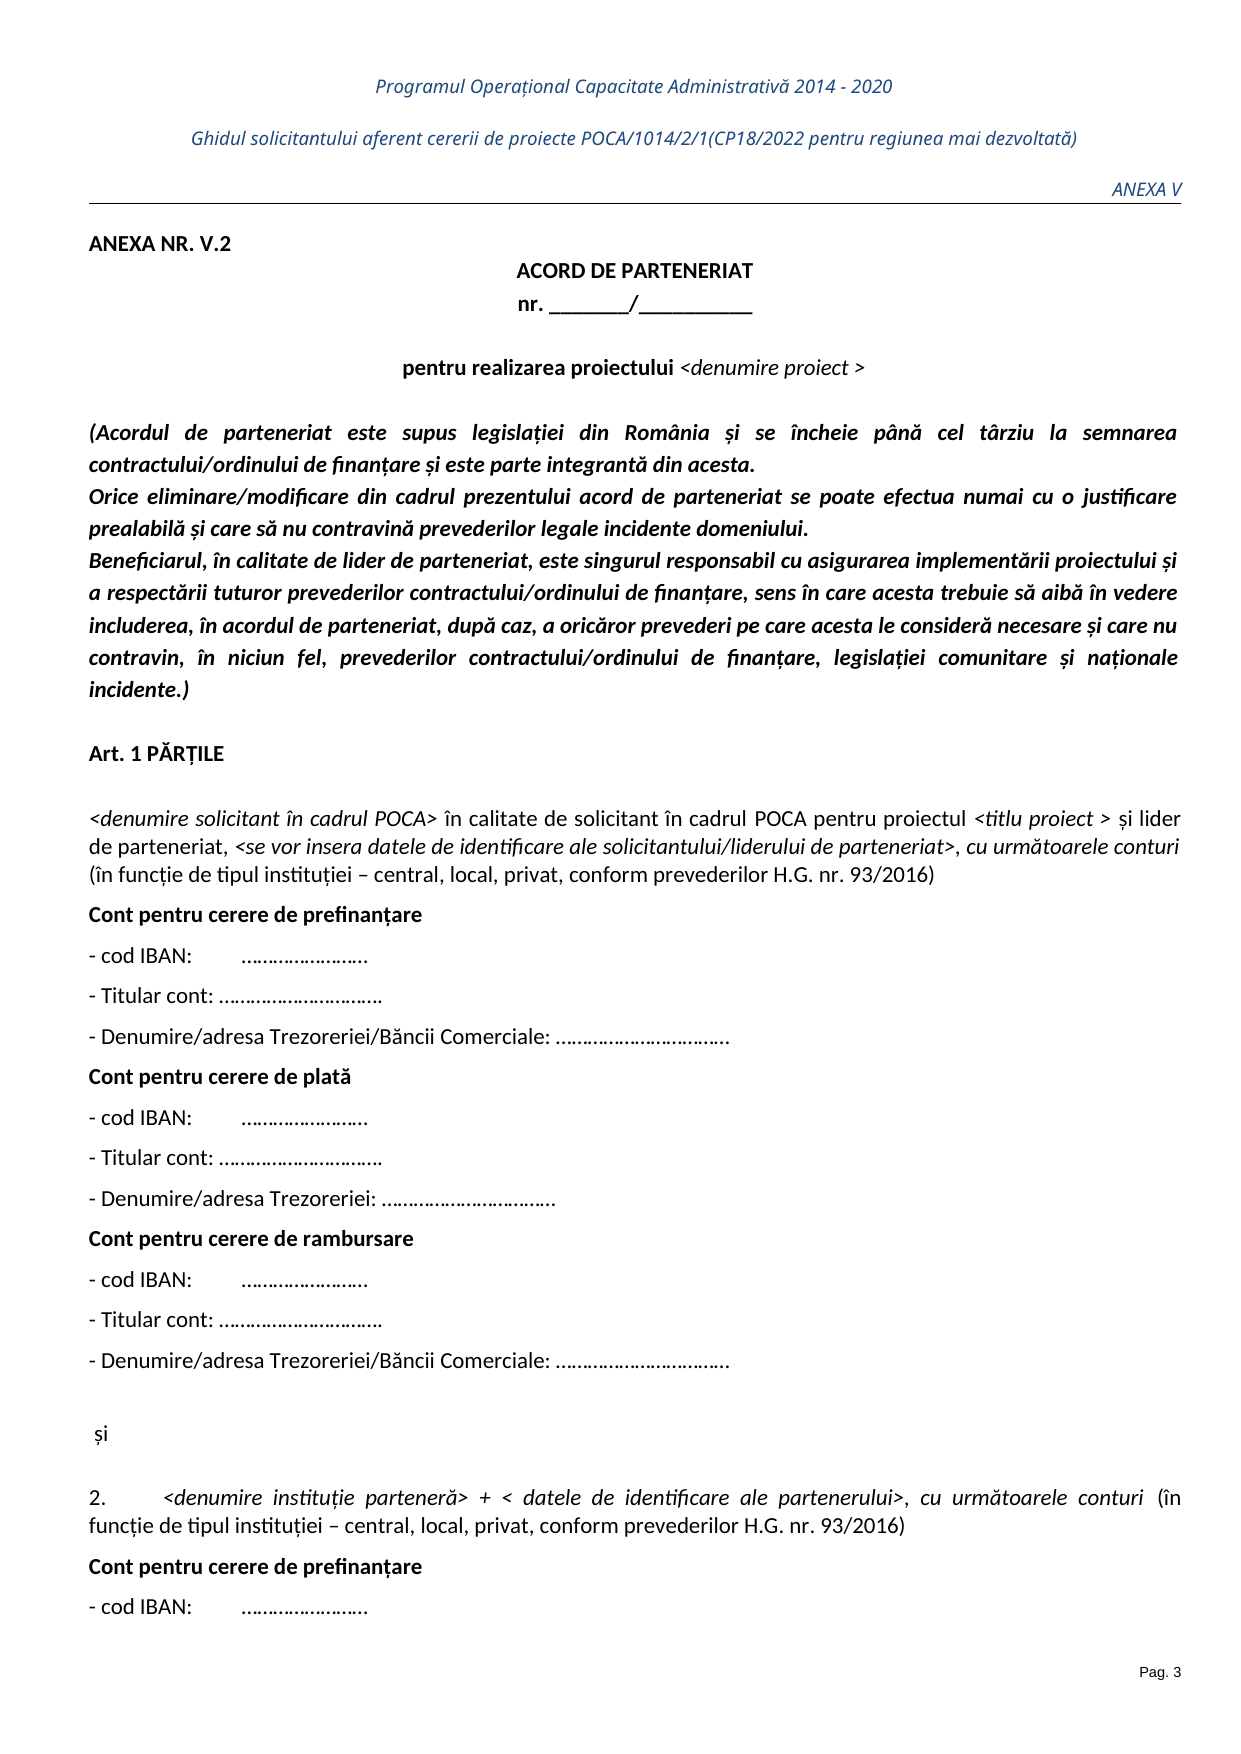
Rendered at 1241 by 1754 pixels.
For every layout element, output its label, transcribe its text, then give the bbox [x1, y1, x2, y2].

text Cont pentru cerere de prefinanțare [89, 1552, 1181, 1580]
text 2. <denumire instituţie parteneră> + < datele de identificare ale partenerului>, cu următoarele conturi (în funcție de tipul instituției – central, local, privat, conform prevederilor H.G. nr. 93/2016) [89, 1483, 1181, 1539]
text - Denumire/adresa Trezoreriei/Băncii Comerciale: …………………………… [89, 1346, 1181, 1374]
text ANEXA NR. V.2 [89, 229, 1181, 257]
text Orice eliminare/modificare din cadrul prezentului acord de parteneriat se poate efectua numai cu o justificare prealabilă și care să nu contravină prevederilor legale incidente domeniului. [89, 482, 1181, 542]
subtitle nr. _______/__________ [89, 289, 1181, 317]
text Art. 1 PĂRŢILE [89, 739, 1181, 767]
text pentru realizarea proiectului <denumire proiect > [89, 353, 1181, 381]
text şi [89, 1419, 1181, 1447]
text Beneficiarul, în calitate de lider de parteneriat, este singurul responsabil cu asigurarea implementării proiectului și a respectării tuturor prevederilor contractului/ordinului de finanțare, sens în care acesta trebuie să aibă în vedere includerea, în acordul de parteneriat, după caz, a oricăror prevederi pe care acesta le consideră necesare și care nu contravin, în niciun fel, prevederilor contractului/ordinului de finanțare, legislației comunitare și naționale incidente.) [89, 546, 1181, 703]
text (Acordul de parteneriat este supus legislației din România și se încheie până cel târziu la semnarea contractului/ordinului de finanțare și este parte integrantă din acesta. [89, 418, 1181, 478]
text - Denumire/adresa Trezoreriei/Băncii Comerciale: …………………………… [89, 1022, 1181, 1050]
text Cont pentru cerere de plată [89, 1062, 1181, 1091]
text - cod IBAN: …………………… [89, 1103, 1181, 1131]
subtitle ACORD DE PARTENERIAT [89, 257, 1181, 285]
text - Titular cont: …………………………. [89, 981, 1181, 1009]
text - cod IBAN: …………………… [89, 941, 1181, 969]
text - Denumire/adresa Trezoreriei: …………………………… [89, 1184, 1181, 1212]
text <denumire solicitant în cadrul POCA> în calitate de solicitant în cadrul POCA pentru proiectul <titlu proiect > și lider de parteneriat, <se vor insera datele de identificare ale solicitantului/liderului de parteneriat>, cu următoarele conturi (în funcție de tipul instituției – central, local, privat, conform prevederilor H.G. nr. 93/2016) [89, 804, 1181, 888]
list Cont pentru cerere de rambursare [89, 1224, 1181, 1253]
text - Titular cont: …………………………. [89, 1306, 1181, 1334]
text - Titular cont: …………………………. [89, 1143, 1181, 1172]
text Cont pentru cerere de prefinanțare [89, 900, 1181, 928]
text - cod IBAN: …………………… [89, 1265, 1181, 1293]
text - cod IBAN: …………………… [89, 1592, 1181, 1620]
